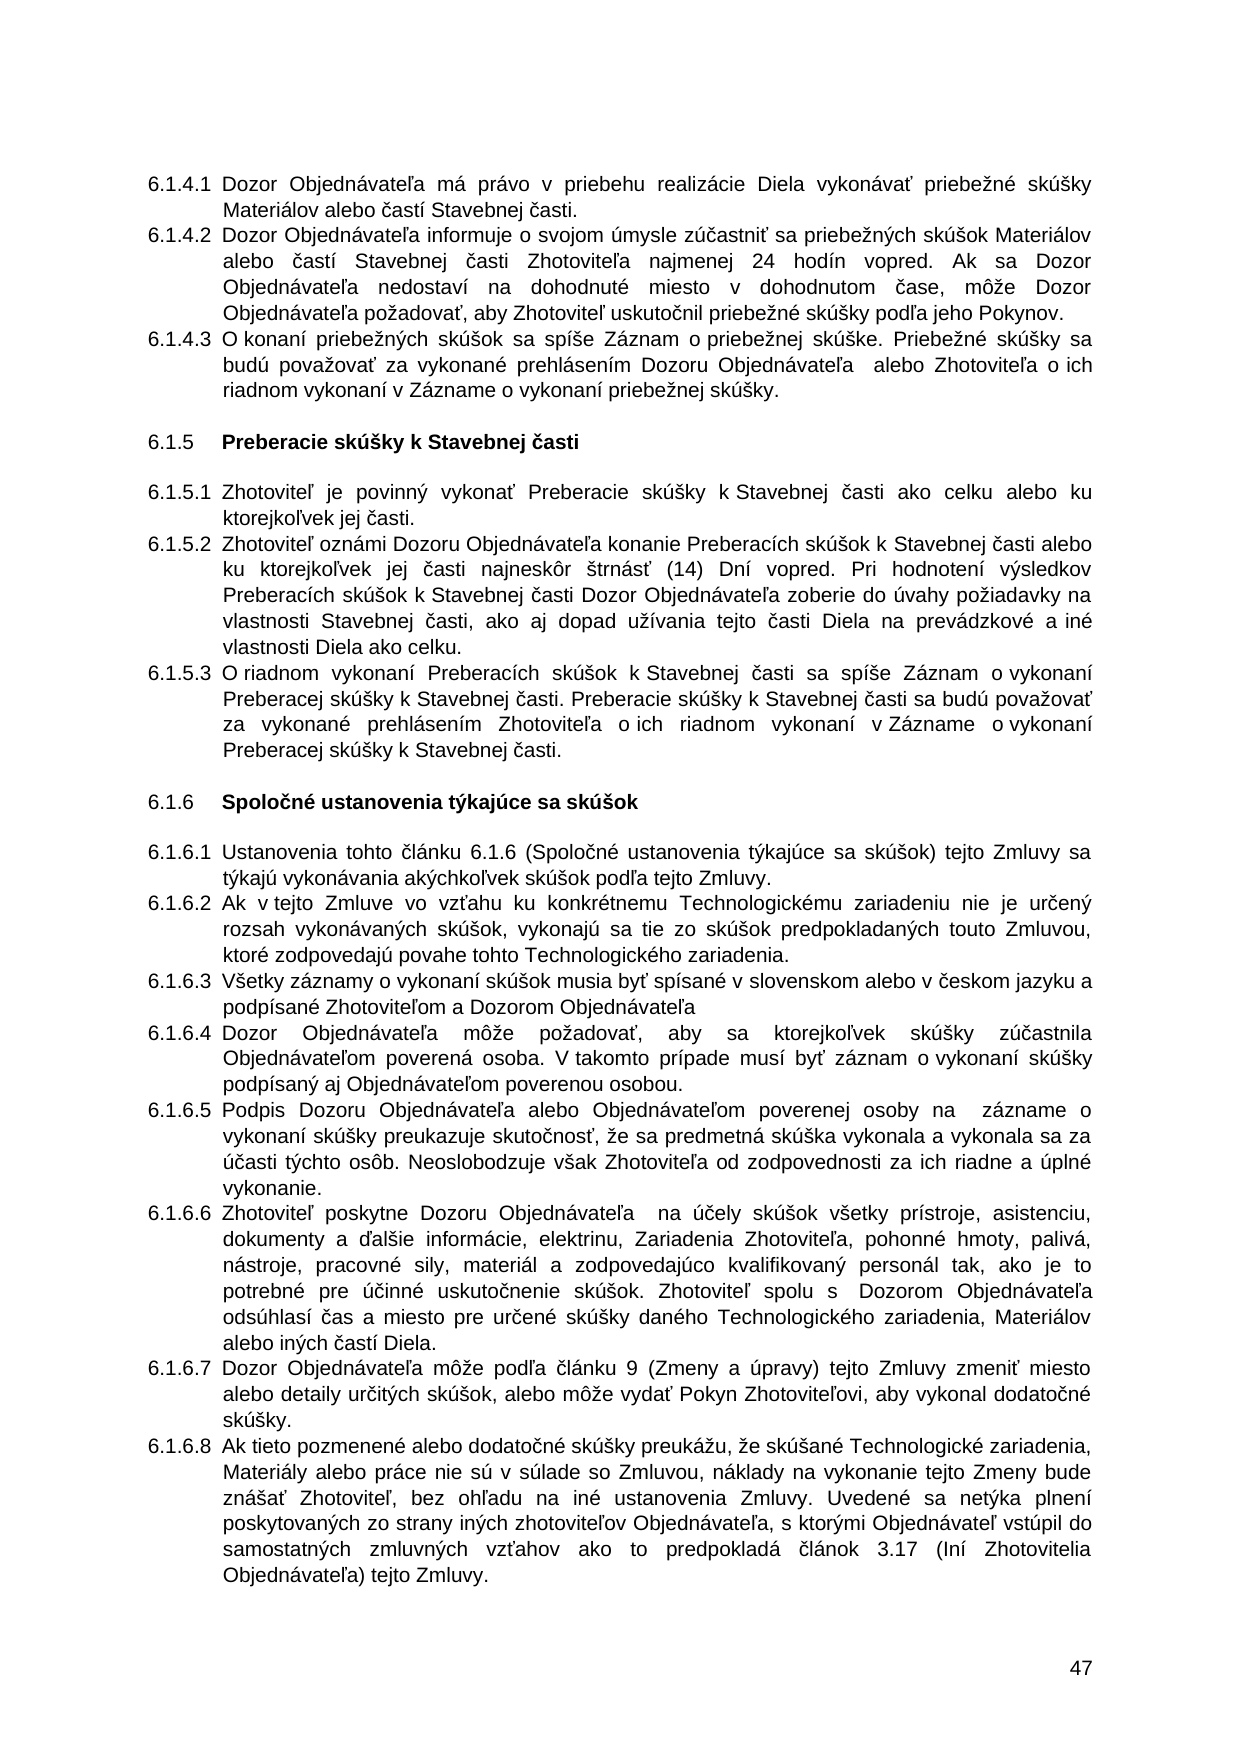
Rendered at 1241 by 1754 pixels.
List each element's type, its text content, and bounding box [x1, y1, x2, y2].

list Preberacie skúšky k Stavebnej časti [148, 430, 1092, 454]
list Zhotoviteľ oznámi Dozoru Objednávateľa konanie Preberacích skúšok k Stavebnej časti alebo ku ktorejkoľvek jej časti najneskôr štrnásť (14) Dní vopred. Pri hodnotení výsledkov Preberacích skúšok k Stavebnej časti Dozor Objednávateľa zoberie do úvahy požiadavky na vlastnosti Stavebnej časti, ako aj dopad užívania tejto časti Diela na prevádzkové a iné vlastnosti Diela ako celku. [148, 531, 1092, 659]
list Ak v tejto Zmluve vo vzťahu ku konkrétnemu Technologickému zariadeniu nie je určený rozsah vykonávaných skúšok, vykonajú sa tie zo skúšok predpokladaných touto Zmluvou, ktoré zodpovedajú povahe tohto Technologického zariadenia. [148, 891, 1092, 967]
list Dozor Objednávateľa má právo v priebehu realizácie Diela vykonávať priebežné skúšky Materiálov alebo častí Stavebnej časti. [148, 172, 1092, 221]
list Podpis Dozoru Objednávateľa alebo Objednávateľom poverenej osoby na zázname o vykonaní skúšky preukazuje skutočnosť, že sa predmetná skúška vykonala a vykonala sa za účasti týchto osôb. Neoslobodzuje však Zhotoviteľa od zodpovednosti za ich riadne a úplné vykonanie. [148, 1098, 1092, 1199]
list Spoločné ustanovenia týkajúce sa skúšok [148, 790, 1092, 814]
list Všetky záznamy o vykonaní skúšok musia byť spísané v slovenskom alebo v českom jazyku a podpísané Zhotoviteľom a Dozorom Objednávateľa [148, 969, 1092, 1018]
list Dozor Objednávateľa informuje o svojom úmysle zúčastniť sa priebežných skúšok Materiálov alebo častí Stavebnej časti Zhotoviteľa najmenej 24 hodín vopred. Ak sa Dozor Objednávateľa nedostaví na dohodnuté miesto v dohodnutom čase, môže Dozor Objednávateľa požadovať, aby Zhotoviteľ uskutočnil priebežné skúšky podľa jeho Pokynov. [148, 223, 1092, 325]
list Ak tieto pozmenené alebo dodatočné skúšky preukážu, že skúšané Technologické zariadenia, Materiály alebo práce nie sú v súlade so Zmluvou, náklady na vykonanie tejto Zmeny bude znášať Zhotoviteľ, bez ohľadu na iné ustanovenia Zmluvy. Uvedené sa netýka plnení poskytovaných zo strany iných zhotoviteľov Objednávateľa, s ktorými Objednávateľ vstúpil do samostatných zmluvných vzťahov ako to predpokladá článok 3.17 (Iní Zhotovitelia Objednávateľa) tejto Zmluvy. [148, 1434, 1092, 1587]
list Zhotoviteľ poskytne Dozoru Objednávateľa na účely skúšok všetky prístroje, asistenciu, dokumenty a ďalšie informácie, elektrinu, Zariadenia Zhotoviteľa, pohonné hmoty, palivá, nástroje, pracovné sily, materiál a zodpovedajúco kvalifikovaný personál tak, ako je to potrebné pre účinné uskutočnenie skúšok. Zhotoviteľ spolu s Dozorom Objednávateľa odsúhlasí čas a miesto pre určené skúšky daného Technologického zariadenia, Materiálov alebo iných častí Diela. [148, 1201, 1092, 1354]
list Dozor Objednávateľa môže požadovať, aby sa ktorejkoľvek skúšky zúčastnila Objednávateľom poverená osoba. V takomto prípade musí byť záznam o vykonaní skúšky podpísaný aj Objednávateľom poverenou osobou. [148, 1020, 1092, 1096]
list Ustanovenia tohto článku 6.1.6 (Spoločné ustanovenia týkajúce sa skúšok) tejto Zmluvy sa týkajú vykonávania akýchkoľvek skúšok podľa tejto Zmluvy. [148, 839, 1092, 889]
list O konaní priebežných skúšok sa spíše Záznam o priebežnej skúške. Priebežné skúšky sa budú považovať za vykonané prehlásením Dozoru Objednávateľa alebo Zhotoviteľa o ich riadnom vykonaní v Zázname o vykonaní priebežnej skúšky. [148, 327, 1092, 402]
list Zhotoviteľ je povinný vykonať Preberacie skúšky k Stavebnej časti ako celku alebo ku ktorejkoľvek jej časti. [148, 480, 1092, 529]
list O riadnom vykonaní Preberacích skúšok k Stavebnej časti sa spíše Záznam o vykonaní Preberacej skúšky k Stavebnej časti. Preberacie skúšky k Stavebnej časti sa budú považovať za vykonané prehlásením Zhotoviteľa o ich riadnom vykonaní v Zázname o vykonaní Preberacej skúšky k Stavebnej časti. [148, 661, 1092, 762]
list Dozor Objednávateľa môže podľa článku 9 (Zmeny a úpravy) tejto Zmluvy zmeniť miesto alebo detaily určitých skúšok, alebo môže vydať Pokyn Zhotoviteľovi, aby vykonal dodatočné skúšky. [148, 1356, 1092, 1432]
